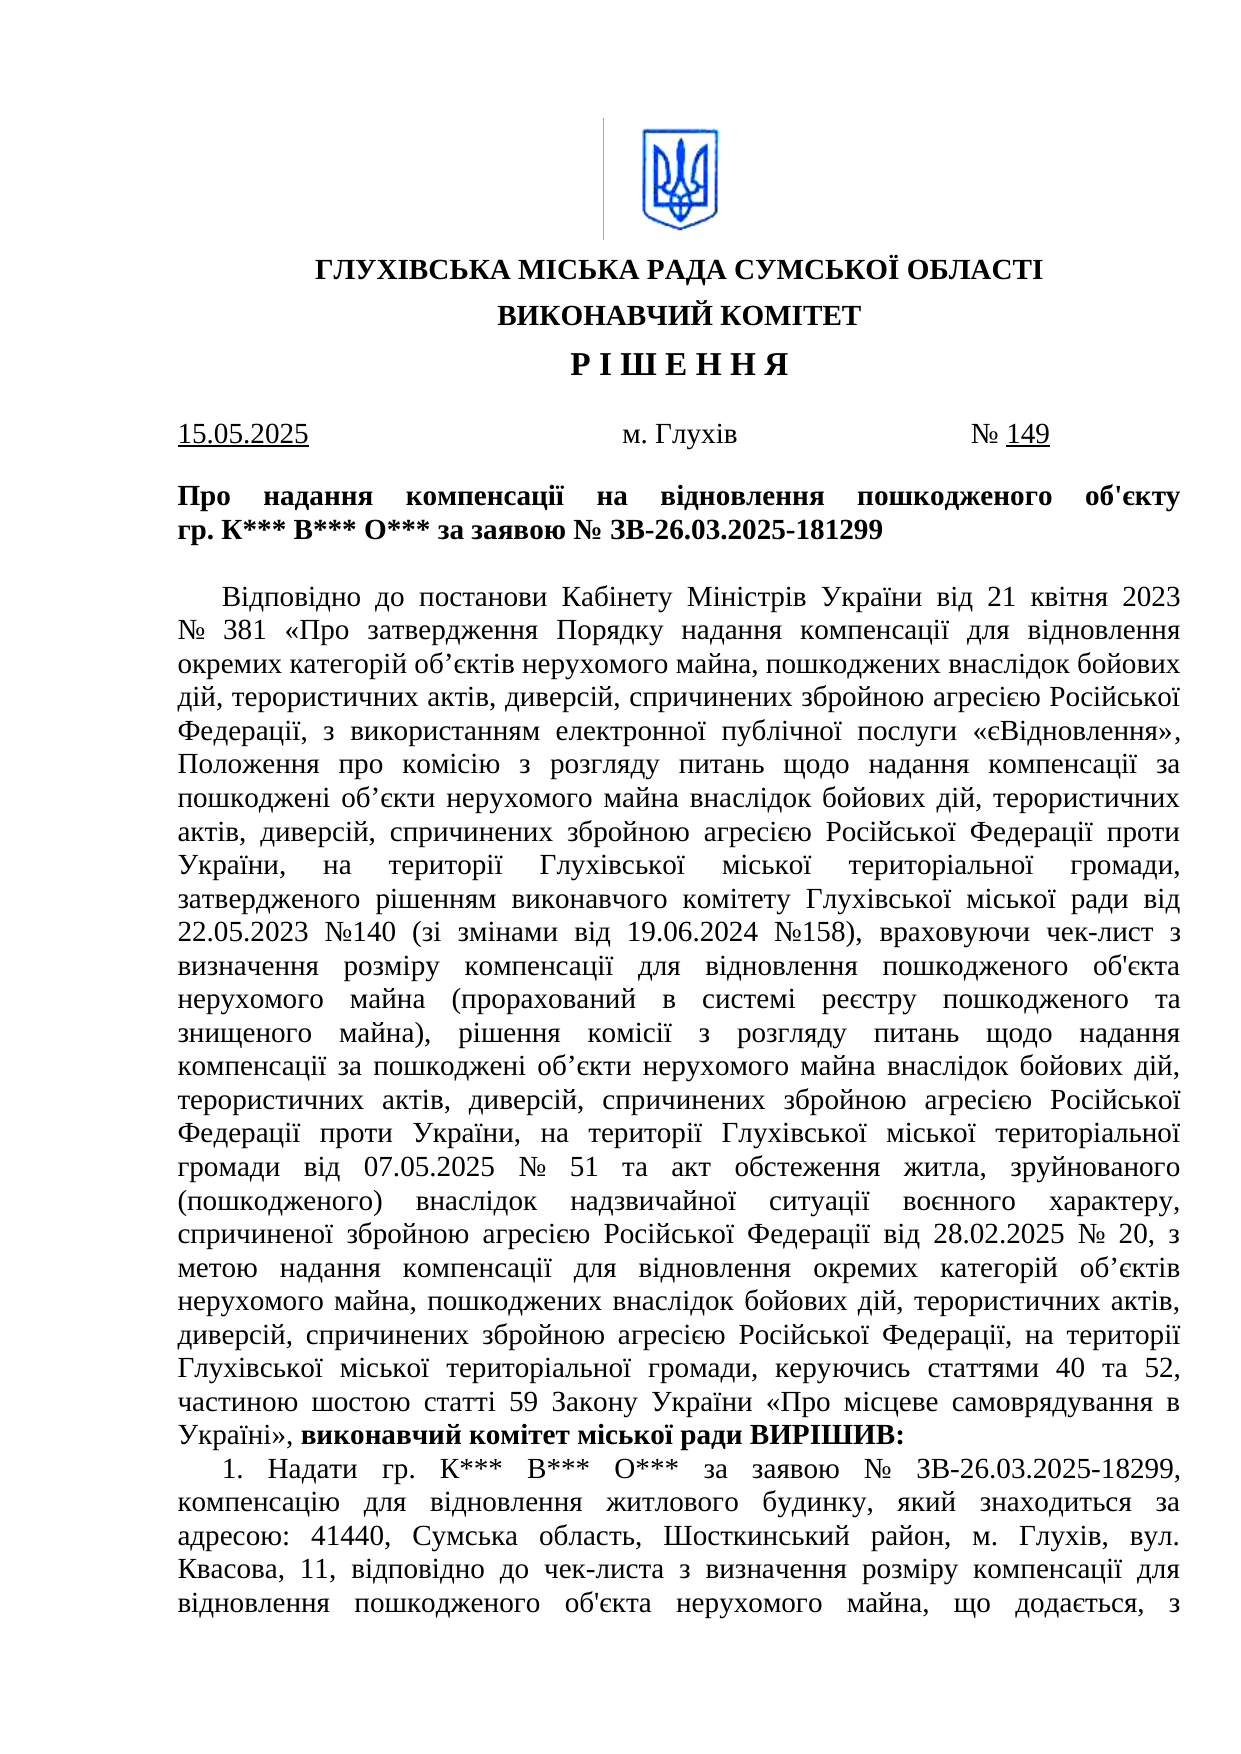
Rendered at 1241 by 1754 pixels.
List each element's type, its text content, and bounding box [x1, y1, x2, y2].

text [177, 1451, 1181, 1619]
subtitle ГЛУХІВСЬКА МІСЬКА РАДА СУМСЬКОЇ ОБЛАСТІ [177, 252, 1181, 286]
subtitle Р І Ш Е Н Н Я [177, 344, 1181, 382]
subtitle ВИКОНАВЧИЙ КОМІТЕТ [177, 298, 1181, 332]
subtitle 15.05.2025 м. Глухів № 149 [177, 416, 1181, 449]
subtitle Про надання компенсації на відновлення пошкодженого об'єкту гр. К*** В*** О*** за заявою № ЗВ-26.03.2025-181299 [610, 512, 1181, 545]
picture [603, 118, 755, 240]
text Відповідно до постанови Кабінету Міністрів України від 21 квітня 2023 № 381 «Про затвердження Порядку надання компенсації для відновлення окремих категорій об’єктів нерухомого майна, пошкоджених внаслідок бойових дій, терористичних актів, диверсій, спричинених збройною агресією Російської Федерації, з використанням електронної публічної послуги «єВідновлення», Положення про комісію з розгляду питань щодо надання компенсації за пошкоджені об’єкти нерухомого майна внаслідок бойових дій, терористичних актів, диверсій, спричинених збройною агресією Російської Федерації проти України, на території Глухівської міської територіальної громади, затвердженого рішенням виконавчого комітету Глухівської міської ради від 22.05.2023 №140 (зі змінами від 19.06.2024 №158), враховуючи чек-лист з визначення розміру компенсації для відновлення пошкодженого об'єкта нерухомого майна (прорахований в системі реєстру пошкодженого та знищеного майна), рішення комісії з розгляду питань щодо надання компенсації за пошкоджені об’єкти нерухомого майна внаслідок бойових дій, терористичних актів, диверсій, спричинених збройною агресією Російської Федерації проти України, на території Глухівської міської територіальної громади від 07.05.2025 № 51 та акт обстеження житла, зруйнованого (пошкодженого) внаслідок надзвичайної ситуації воєнного характеру, спричиненої збройною агресією Російської Федерації від 28.02.2025 № 20, з метою надання компенсації для відновлення окремих категорій об’єктів нерухомого майна, пошкоджених внаслідок бойових дій, терористичних актів, диверсій, спричинених збройною агресією Російської Федерації, на території Глухівської міської територіальної громади, керуючись статтями 40 та 52, частиною шостою статті 59 Закону України «Про місцеве самоврядування в Україні», виконавчий комітет міської ради ВИРІШИВ: [177, 579, 1181, 1451]
